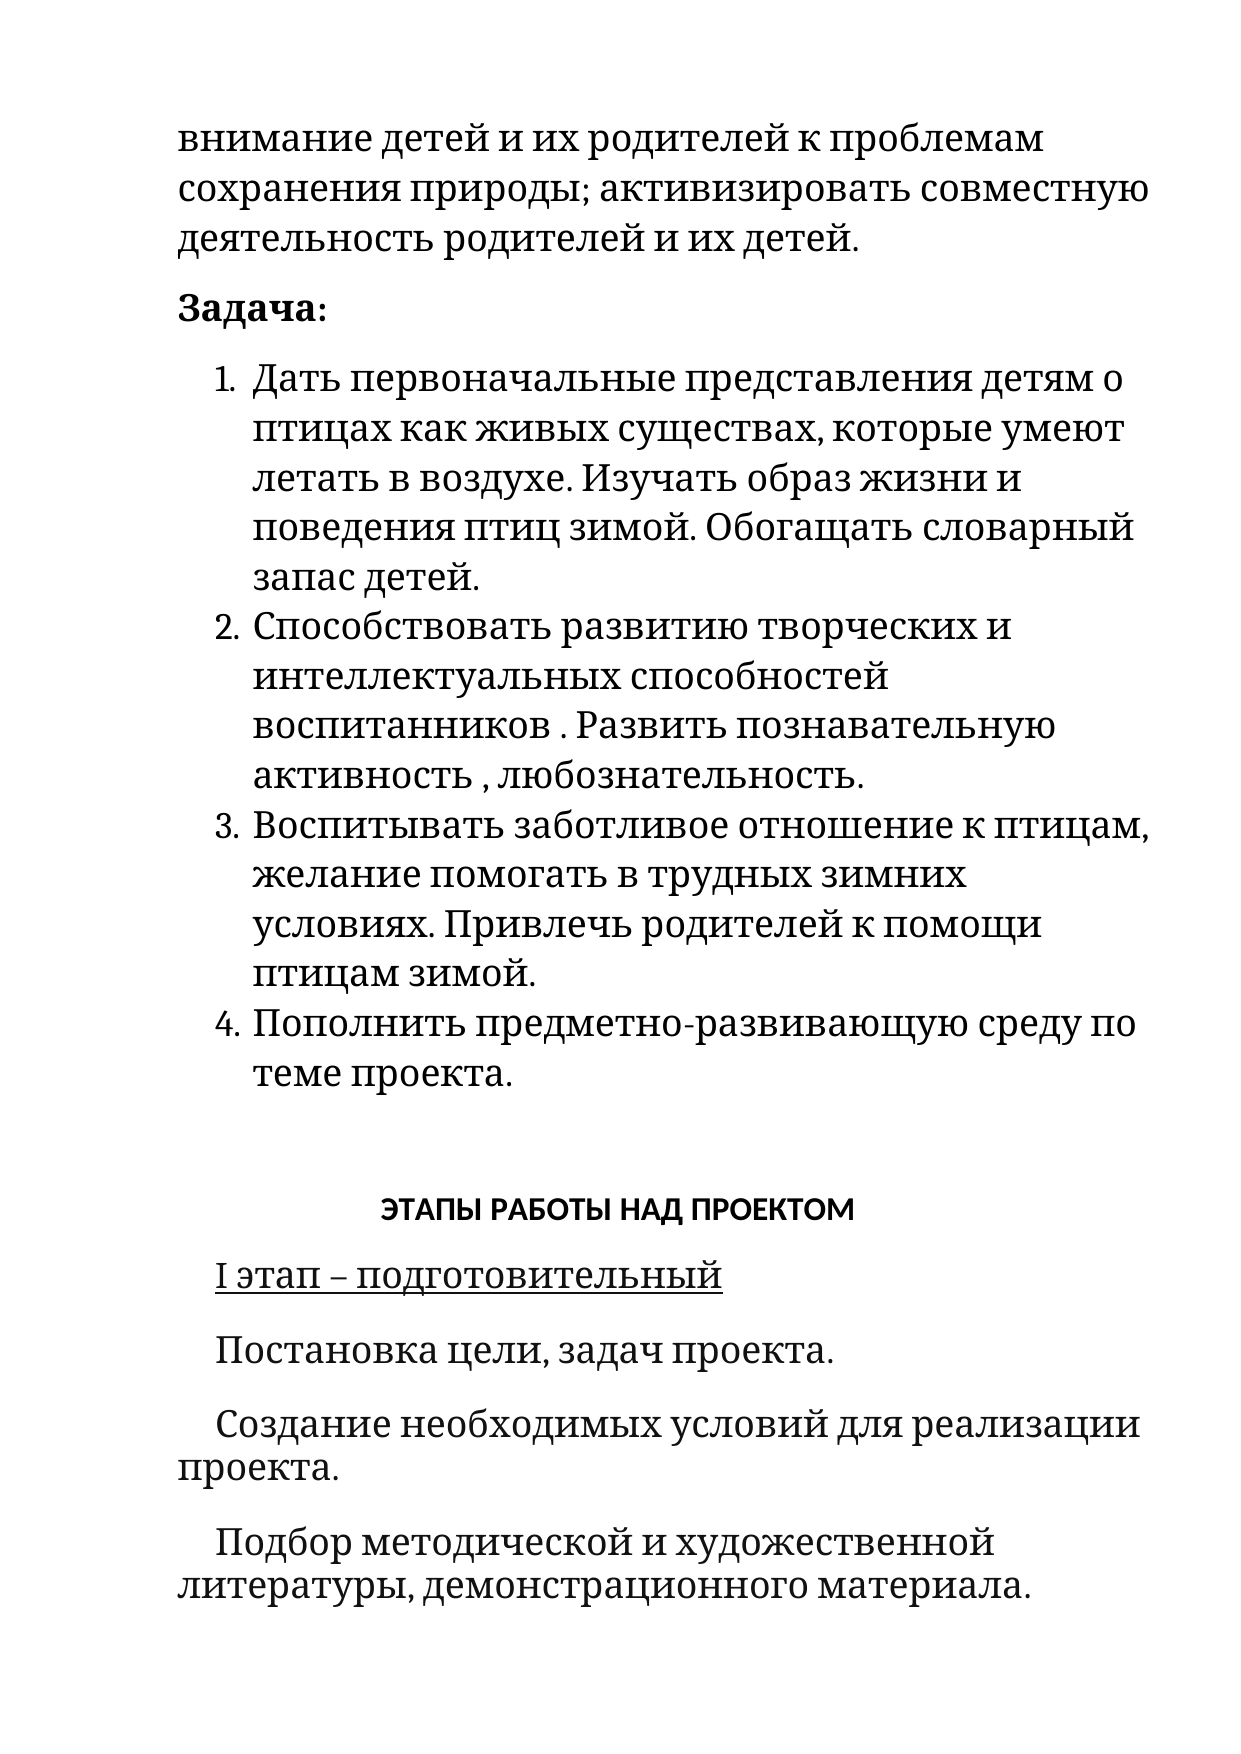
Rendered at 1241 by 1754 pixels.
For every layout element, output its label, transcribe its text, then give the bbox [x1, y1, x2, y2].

list Воспитывать заботливое отношение к птицам, желание помогать в трудных зимних условиях. Привлечь родителей к помощи птицам зимой. [215, 804, 1152, 996]
text Постановка цели, задач проекта. [177, 1329, 1152, 1373]
text I этап – подготовительный [177, 1255, 1152, 1298]
list Способствовать развитию творческих и интеллектуальных способностей воспитанников . Развить познавательную активность , любознательность. [215, 606, 1152, 798]
text Подбор методической и художественной литературы, демонстрационного материала. [177, 1521, 1152, 1608]
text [177, 118, 1152, 260]
text ЭТАПЫ РАБОТЫ НАД ПРОЕКТОМ [252, 1188, 1152, 1228]
list Пополнить предметно-развивающую среду по теме проекта. [215, 1003, 1152, 1095]
text Создание необходимых условий для реализации проекта. [177, 1404, 1152, 1490]
list Дать первоначальные представления детям о птицах как живых существах, которые умеют летать в воздухе. Изучать образ жизни и поведения птиц зимой. Обогащать словарный запас детей. [215, 358, 1152, 599]
text Задача: [177, 288, 1152, 331]
